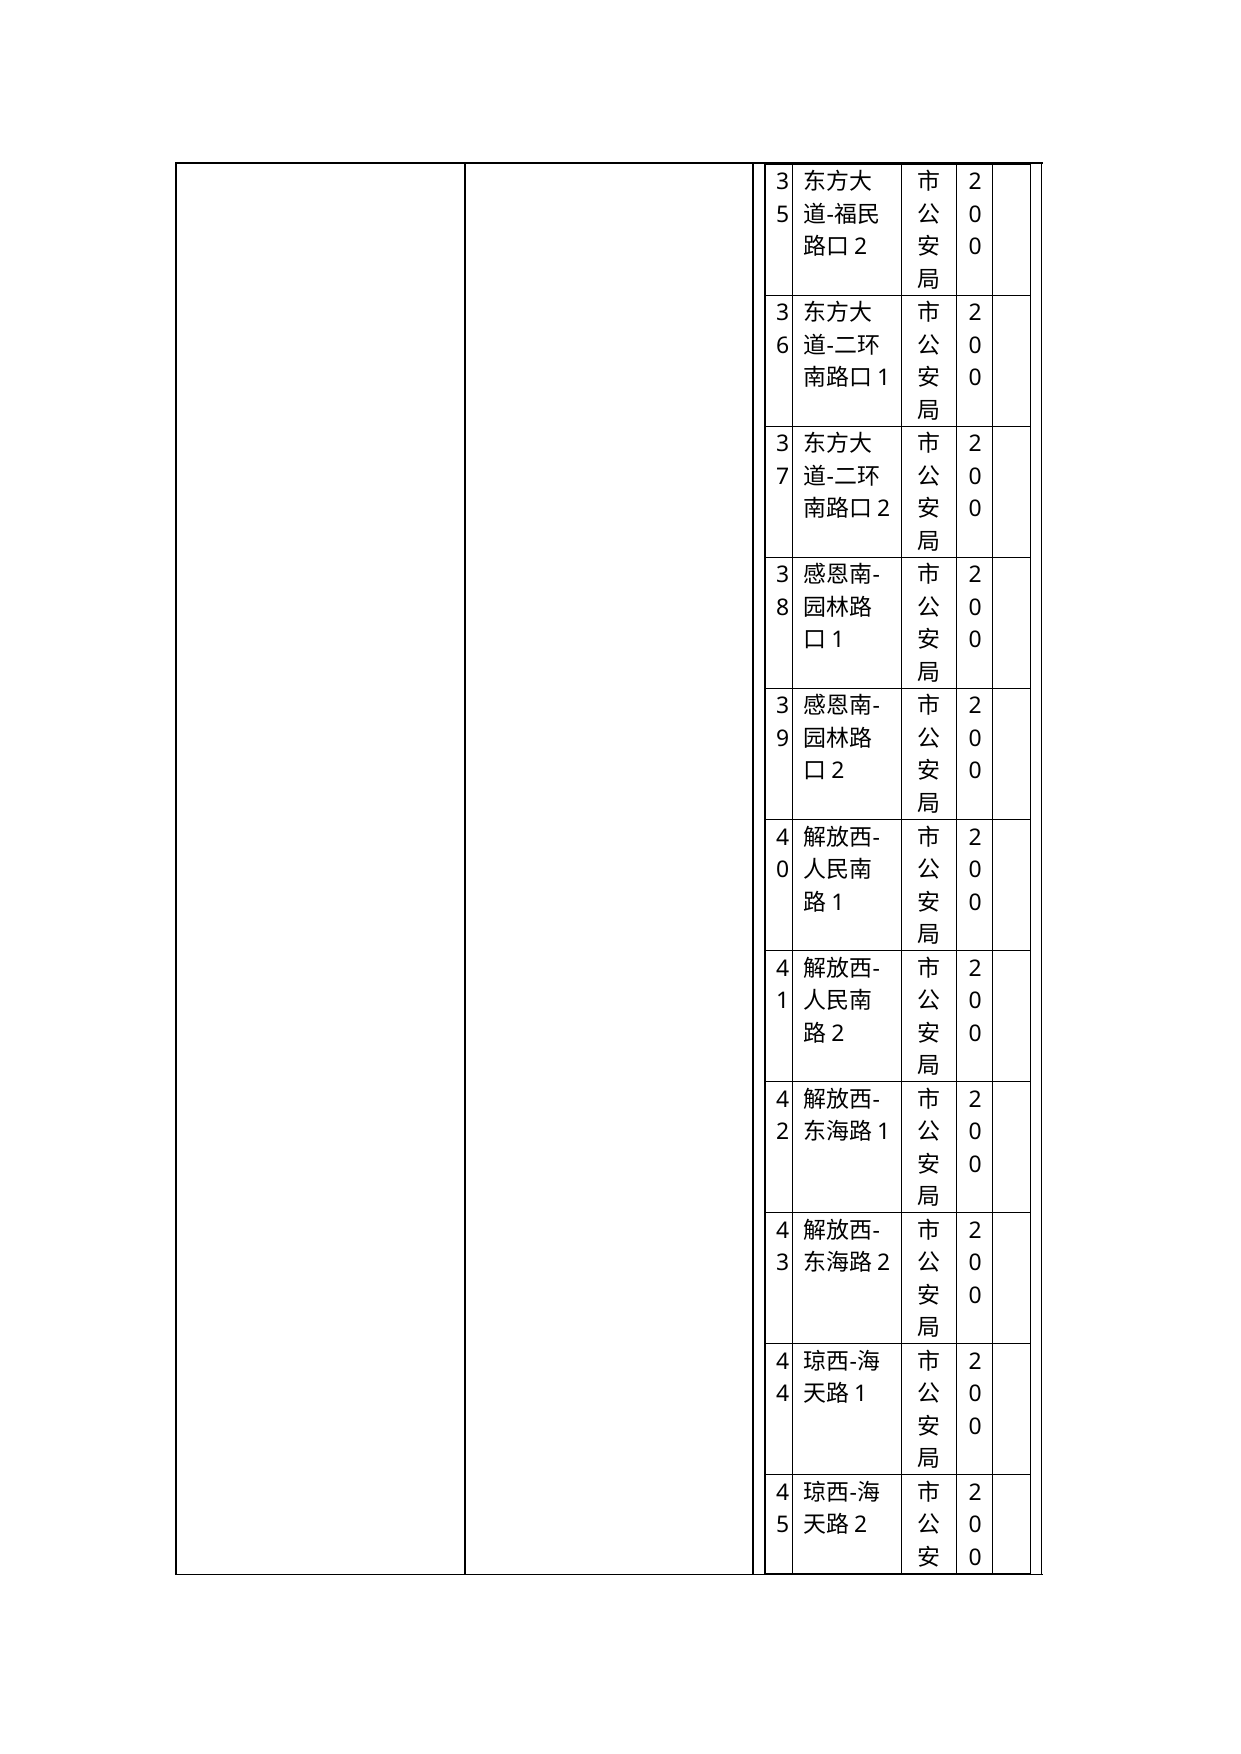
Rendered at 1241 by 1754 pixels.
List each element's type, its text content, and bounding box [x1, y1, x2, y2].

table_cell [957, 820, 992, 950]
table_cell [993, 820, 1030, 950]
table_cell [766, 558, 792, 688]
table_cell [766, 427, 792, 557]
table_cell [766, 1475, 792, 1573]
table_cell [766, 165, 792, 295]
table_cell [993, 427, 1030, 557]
table_cell 1 [177, 164, 464, 1573]
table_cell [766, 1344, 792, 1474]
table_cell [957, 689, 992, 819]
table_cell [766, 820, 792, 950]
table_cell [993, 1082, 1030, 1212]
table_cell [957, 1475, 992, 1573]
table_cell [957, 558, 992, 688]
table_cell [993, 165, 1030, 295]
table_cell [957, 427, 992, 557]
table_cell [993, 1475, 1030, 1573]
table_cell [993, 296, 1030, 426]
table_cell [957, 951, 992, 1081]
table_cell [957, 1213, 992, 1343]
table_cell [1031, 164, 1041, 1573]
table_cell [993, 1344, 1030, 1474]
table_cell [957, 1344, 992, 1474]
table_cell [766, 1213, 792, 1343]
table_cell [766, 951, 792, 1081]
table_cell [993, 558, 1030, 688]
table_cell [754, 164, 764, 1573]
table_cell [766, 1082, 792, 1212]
table_cell ★ [466, 164, 752, 1573]
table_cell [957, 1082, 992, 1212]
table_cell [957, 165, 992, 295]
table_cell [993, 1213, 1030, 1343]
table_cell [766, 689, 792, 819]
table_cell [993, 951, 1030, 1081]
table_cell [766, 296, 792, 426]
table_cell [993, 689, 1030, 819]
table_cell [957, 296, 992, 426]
